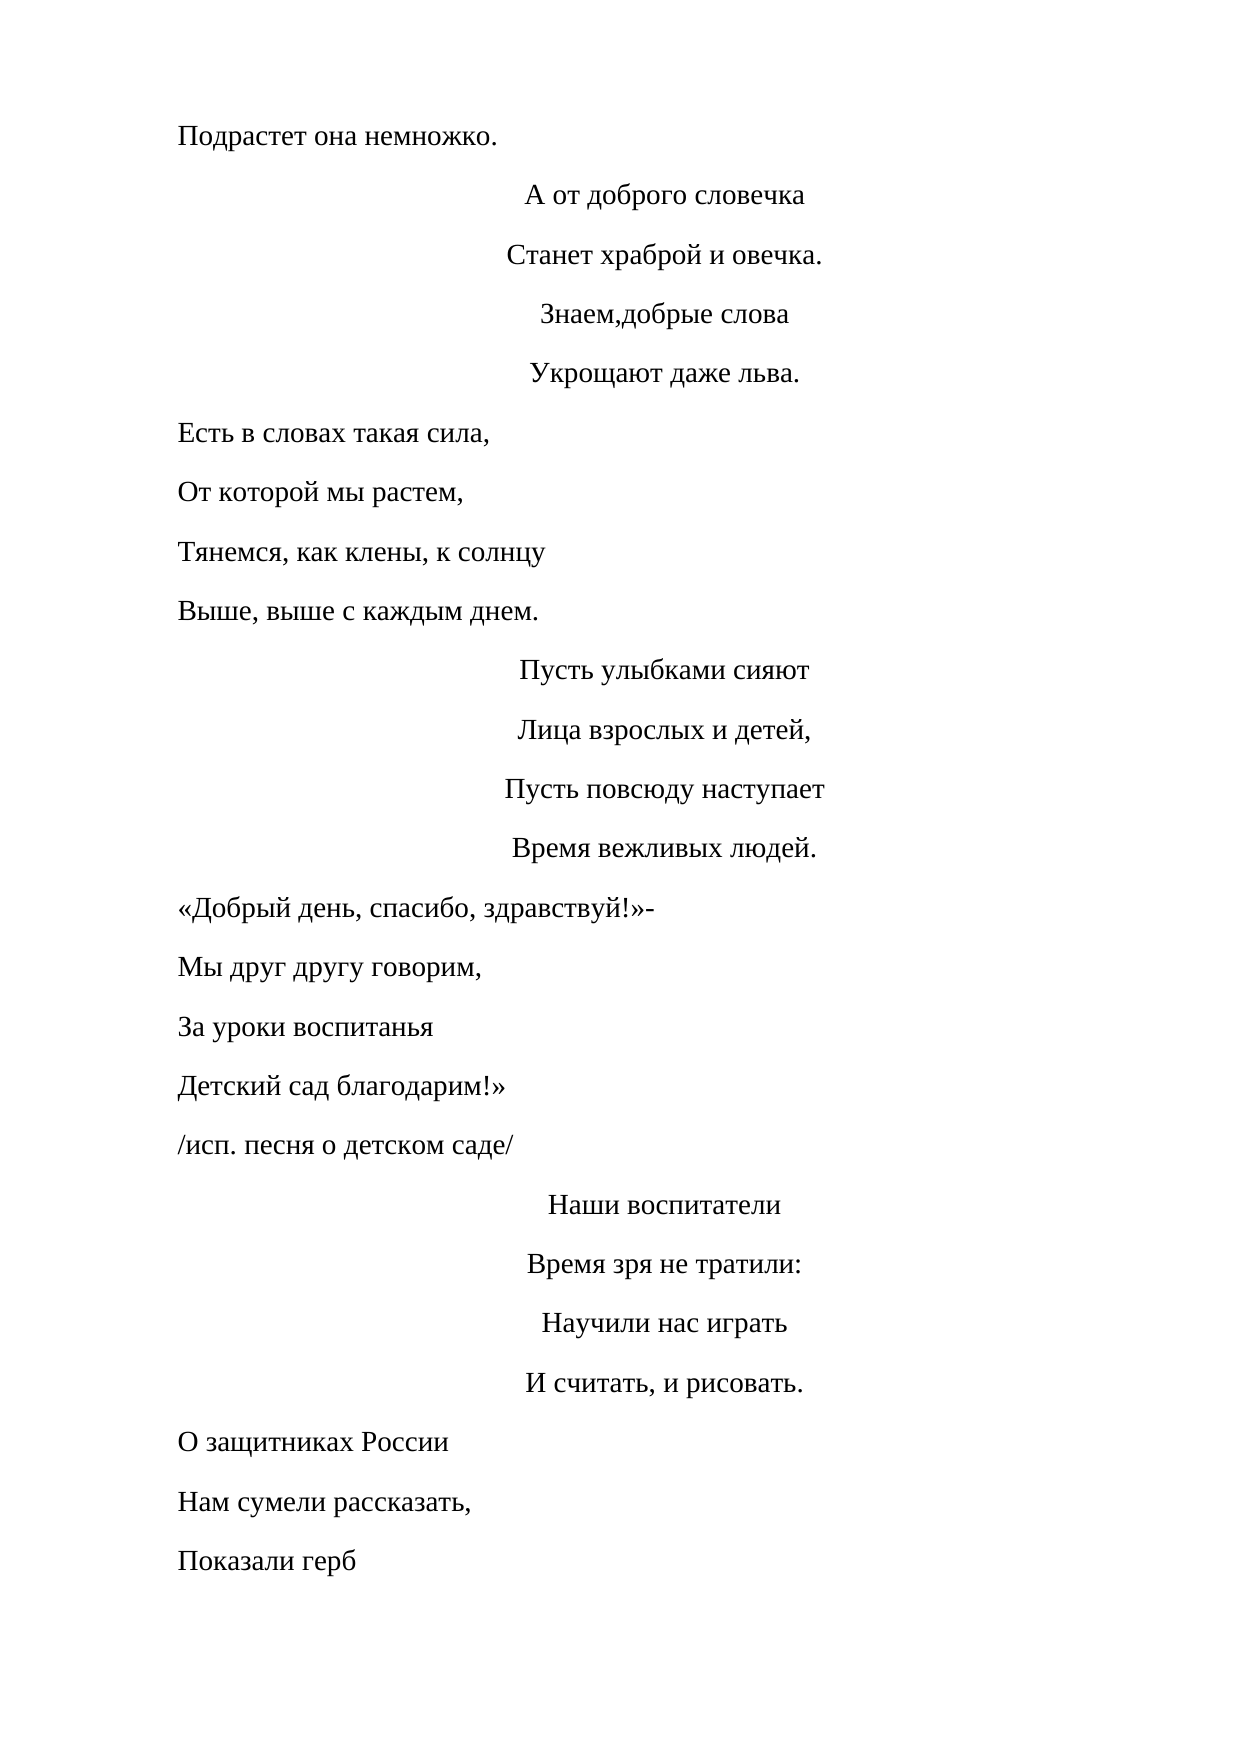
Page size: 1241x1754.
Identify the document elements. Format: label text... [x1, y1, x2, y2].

text Время вежливых людей. [177, 831, 1152, 864]
text Показали герб [177, 1543, 1152, 1577]
text «Добрый день, спасибо, здравствуй!»- [177, 890, 1152, 923]
text Тянемся, как клены, к солнцу [177, 534, 1152, 567]
text Детский сад благодарим!» [177, 1068, 1152, 1102]
text Станет храброй и овечка. [177, 237, 1152, 270]
text Есть в словах такая сила, [177, 415, 1152, 448]
text О защитниках России [177, 1424, 1152, 1458]
text Время зря не тратили: [177, 1246, 1152, 1280]
text И считать, и рисовать. [177, 1365, 1152, 1398]
text Подрастет она немножко. [177, 118, 1152, 152]
text Пусть повсюду наступает [177, 771, 1152, 805]
text Укрощают даже льва. [177, 356, 1152, 389]
text Наши воспитатели [177, 1187, 1152, 1220]
text Научили нас играть [177, 1306, 1152, 1339]
text Нам сумели рассказать, [177, 1484, 1152, 1517]
text Мы друг другу говорим, [177, 949, 1152, 983]
text Лица взрослых и детей, [177, 712, 1152, 745]
text /исп. песня о детском саде/ [177, 1127, 1152, 1161]
text Выше, выше с каждым днем. [177, 593, 1152, 627]
text А от доброго словечка [177, 177, 1152, 211]
text Знаем,добрые слова [177, 296, 1152, 330]
text Пусть улыбками сияют [177, 652, 1152, 686]
text За уроки воспитанья [177, 1009, 1152, 1042]
text От которой мы растем, [177, 474, 1152, 508]
